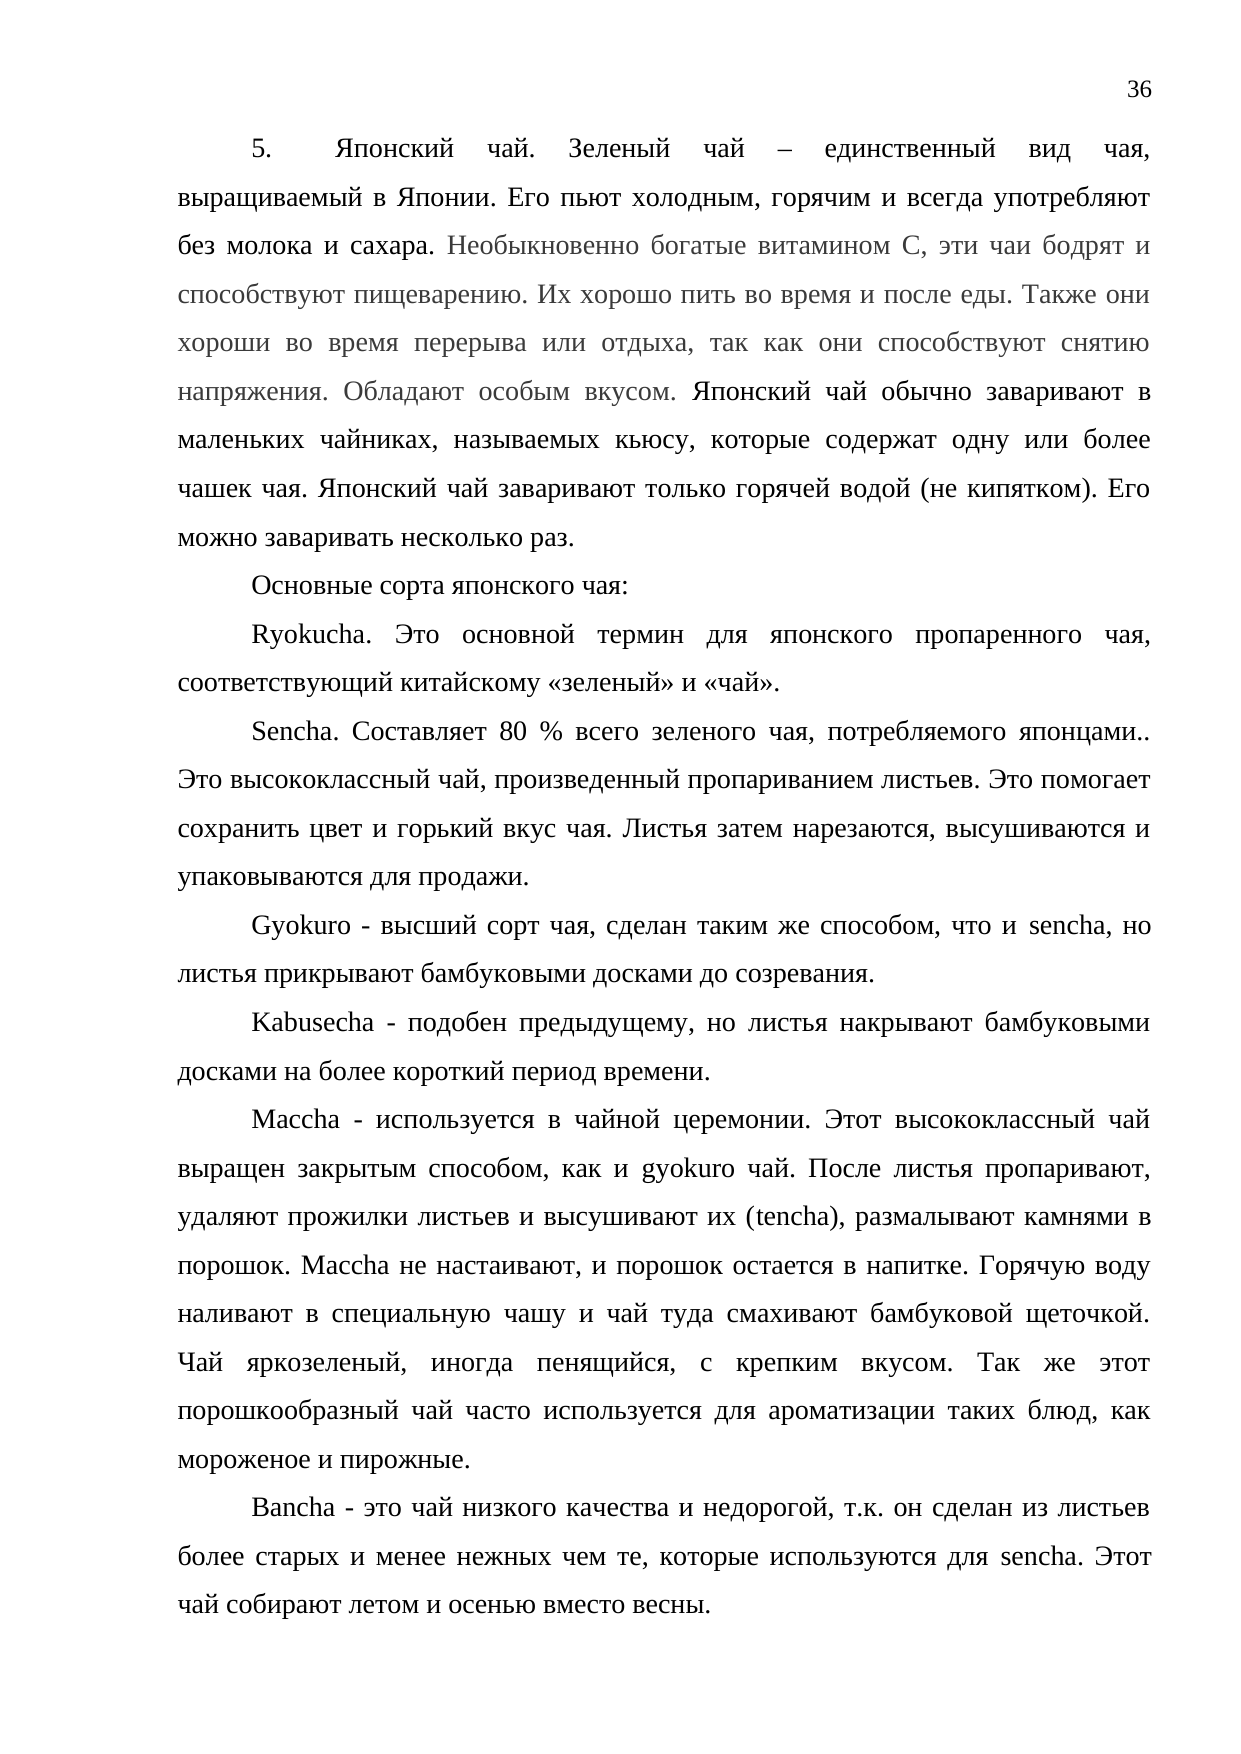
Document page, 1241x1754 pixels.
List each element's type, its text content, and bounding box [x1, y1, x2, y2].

text Gyokuro - высший сорт чая, сделан таким же способом, что и sencha, но листья прикрывают бамбуковыми досками до созревания. [177, 908, 1152, 989]
text Основные сорта японского чая: [177, 568, 1152, 601]
text Bancha - это чай низкого качества и недорогой, т.к. он сделан из листьев более старых и менее нежных чем те, которые используются для sencha. Этот чай собирают летом и осенью вместо весны. [177, 1490, 1152, 1620]
text Ryokucha. Это основной термин для японского пропаренного чая, соответствующий китайскому «зеленый» и «чай». [177, 617, 1152, 698]
text Kabusecha - подобен предыдущему, но листья накрывают бамбуковыми досками на более короткий период времени. [177, 1005, 1152, 1086]
text Maccha - используется в чайной церемонии. Этот высококлассный чай выращен закрытым способом, как и gyokuro чай. После листья пропаривают, удаляют прожилки листьев и высушивают их (tencha), размалывают камнями в порошок. Maccha не настаивают, и порошок остается в напитке. Горячую воду наливают в специальную чашу и чай туда смахивают бамбуковой щеточкой. Чай яркозеленый, иногда пенящийся, с крепким вкусом. Так же этот порошкообразный чай часто используется для ароматизации таких блюд, как мороженое и пирожные. [177, 1102, 1152, 1474]
list Японский чай. Зеленый чай – единственный вид чая, выращиваемый в Японии. Его пьют холодным, горячим и всегда употребляют без молока и сахара. Необыкновенно богатые витамином С, эти чаи бодрят и способствуют пищеварению. Их хорошо пить во время и после еды. Также они хороши во время перерыва или отдыха, так как они способствуют снятию напряжения. Обладают особым вкусом. Японский чай обычно заваривают в маленьких чайниках, называемых кьюсу, которые содержат одну или более чашек чая. Японский чай заваривают только горячей водой (не кипятком). Его можно заваривать несколько раз. [177, 131, 1152, 552]
text Sencha. Составляет 80 % всего зеленого чая, потребляемого японцами.. Это высококлассный чай, произведенный пропариванием листьев. Это помогает сохранить цвет и горький вкус чая. Листья затем нарезаются, высушиваются и упаковываются для продажи. [177, 714, 1152, 892]
